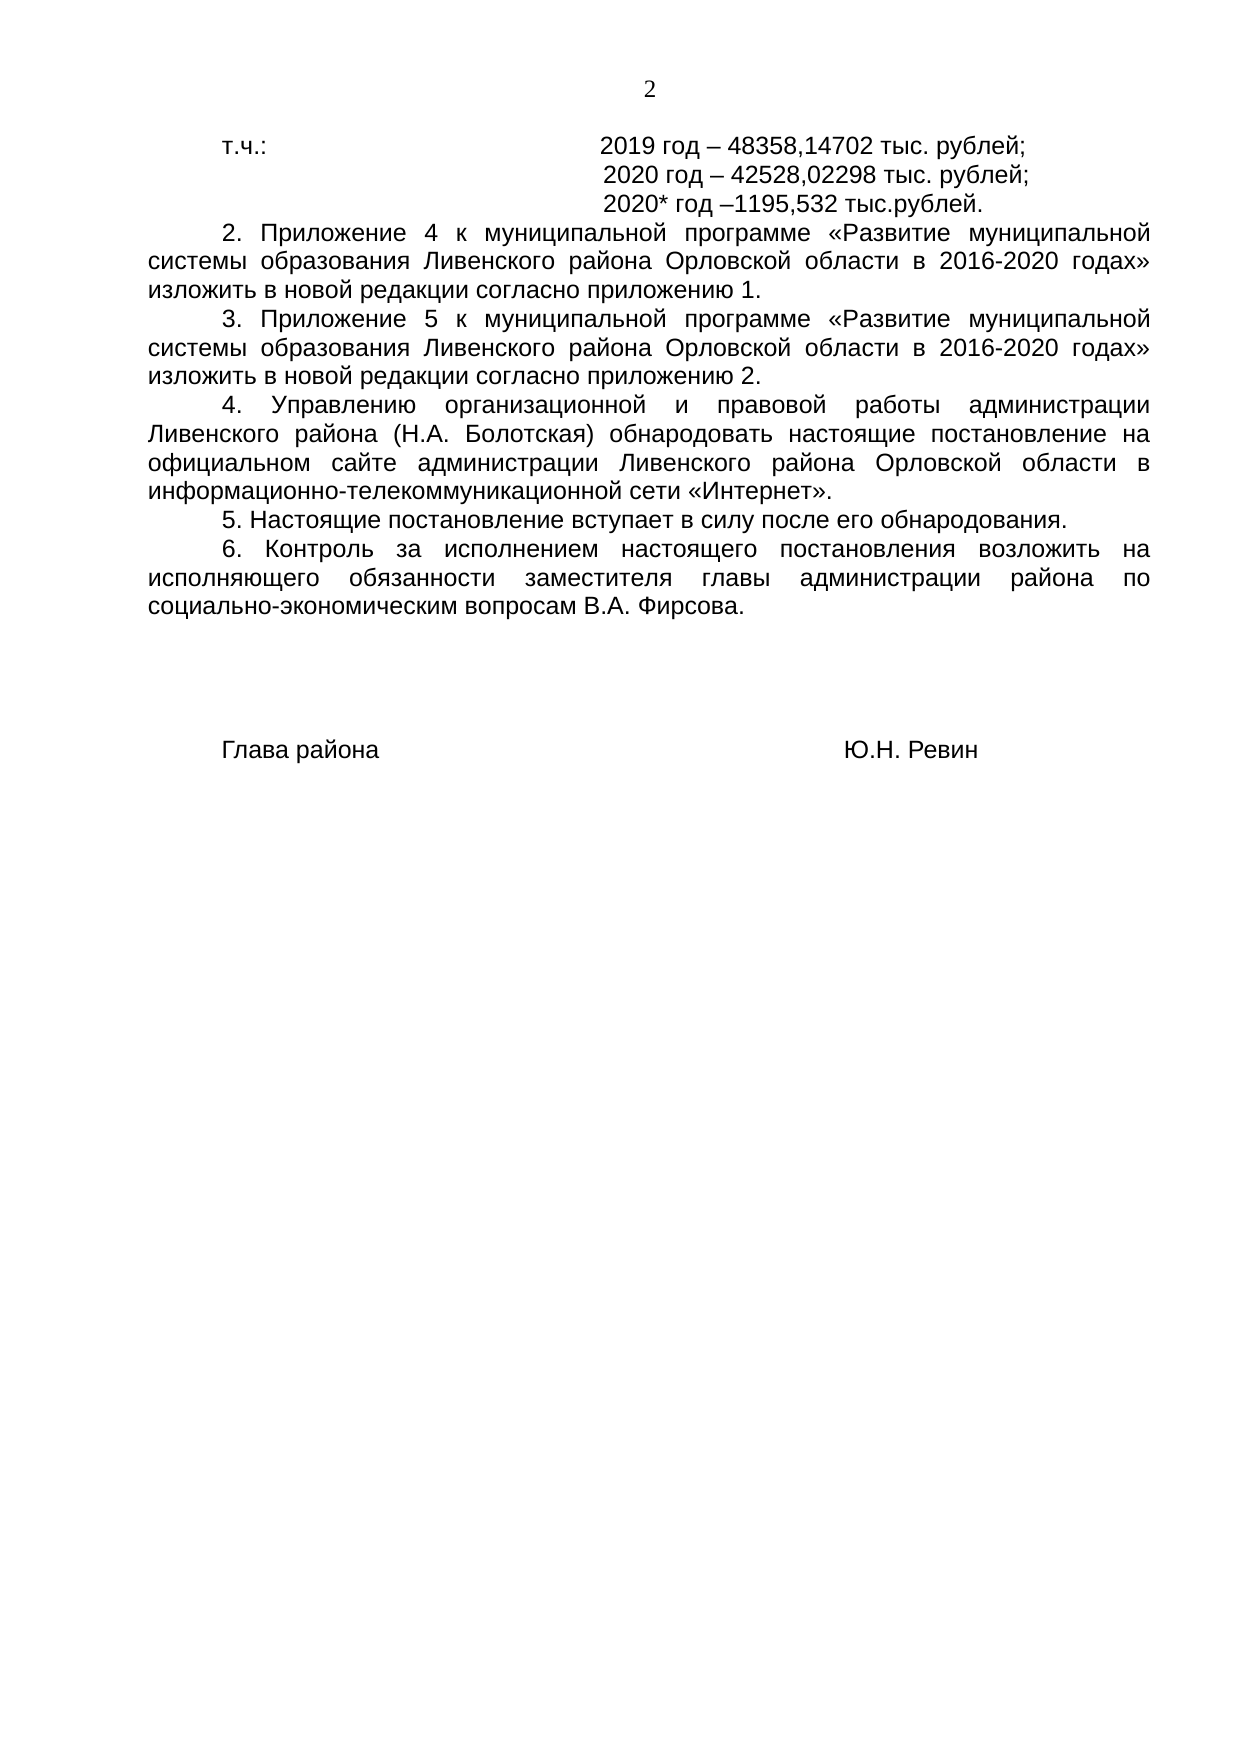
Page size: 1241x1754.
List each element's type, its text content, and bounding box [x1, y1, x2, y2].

text 3. Приложение 5 к муниципальной программе «Развитие муниципальной системы образования Ливенского района Орловской области в 2016-2020 годах» изложить в новой редакции согласно приложению 2. [148, 304, 1152, 390]
text 2020 год – 42528,02298 тыс. рублей; [148, 160, 1152, 189]
text 5. Настоящие постановление вступает в силу после его обнародования. [148, 505, 1152, 534]
text 2020* год –1195,532 тыс.рублей. [148, 189, 1152, 218]
text 2. Приложение 4 к муниципальной программе «Развитие муниципальной системы образования Ливенского района Орловской области в 2016-2020 годах» изложить в новой редакции согласно приложению 1. [148, 218, 1152, 304]
text 4. Управлению организационной и правовой работы администрации Ливенского района (Н.А. Болотская) обнародовать настоящие постановление на официальном сайте администрации Ливенского района Орловской области в информационно-телекоммуникационной сети «Интернет». [148, 390, 1152, 505]
text Глава района Ю.Н. Ревин [148, 735, 1152, 764]
text 6. Контроль за исполнением настоящего постановления возложить на исполняющего обязанности заместителя главы администрации района по социально-экономическим вопросам В.А. Фирсова. [148, 534, 1152, 620]
text т.ч.: 2019 год – 48358,14702 тыс. рублей; [148, 131, 1152, 160]
